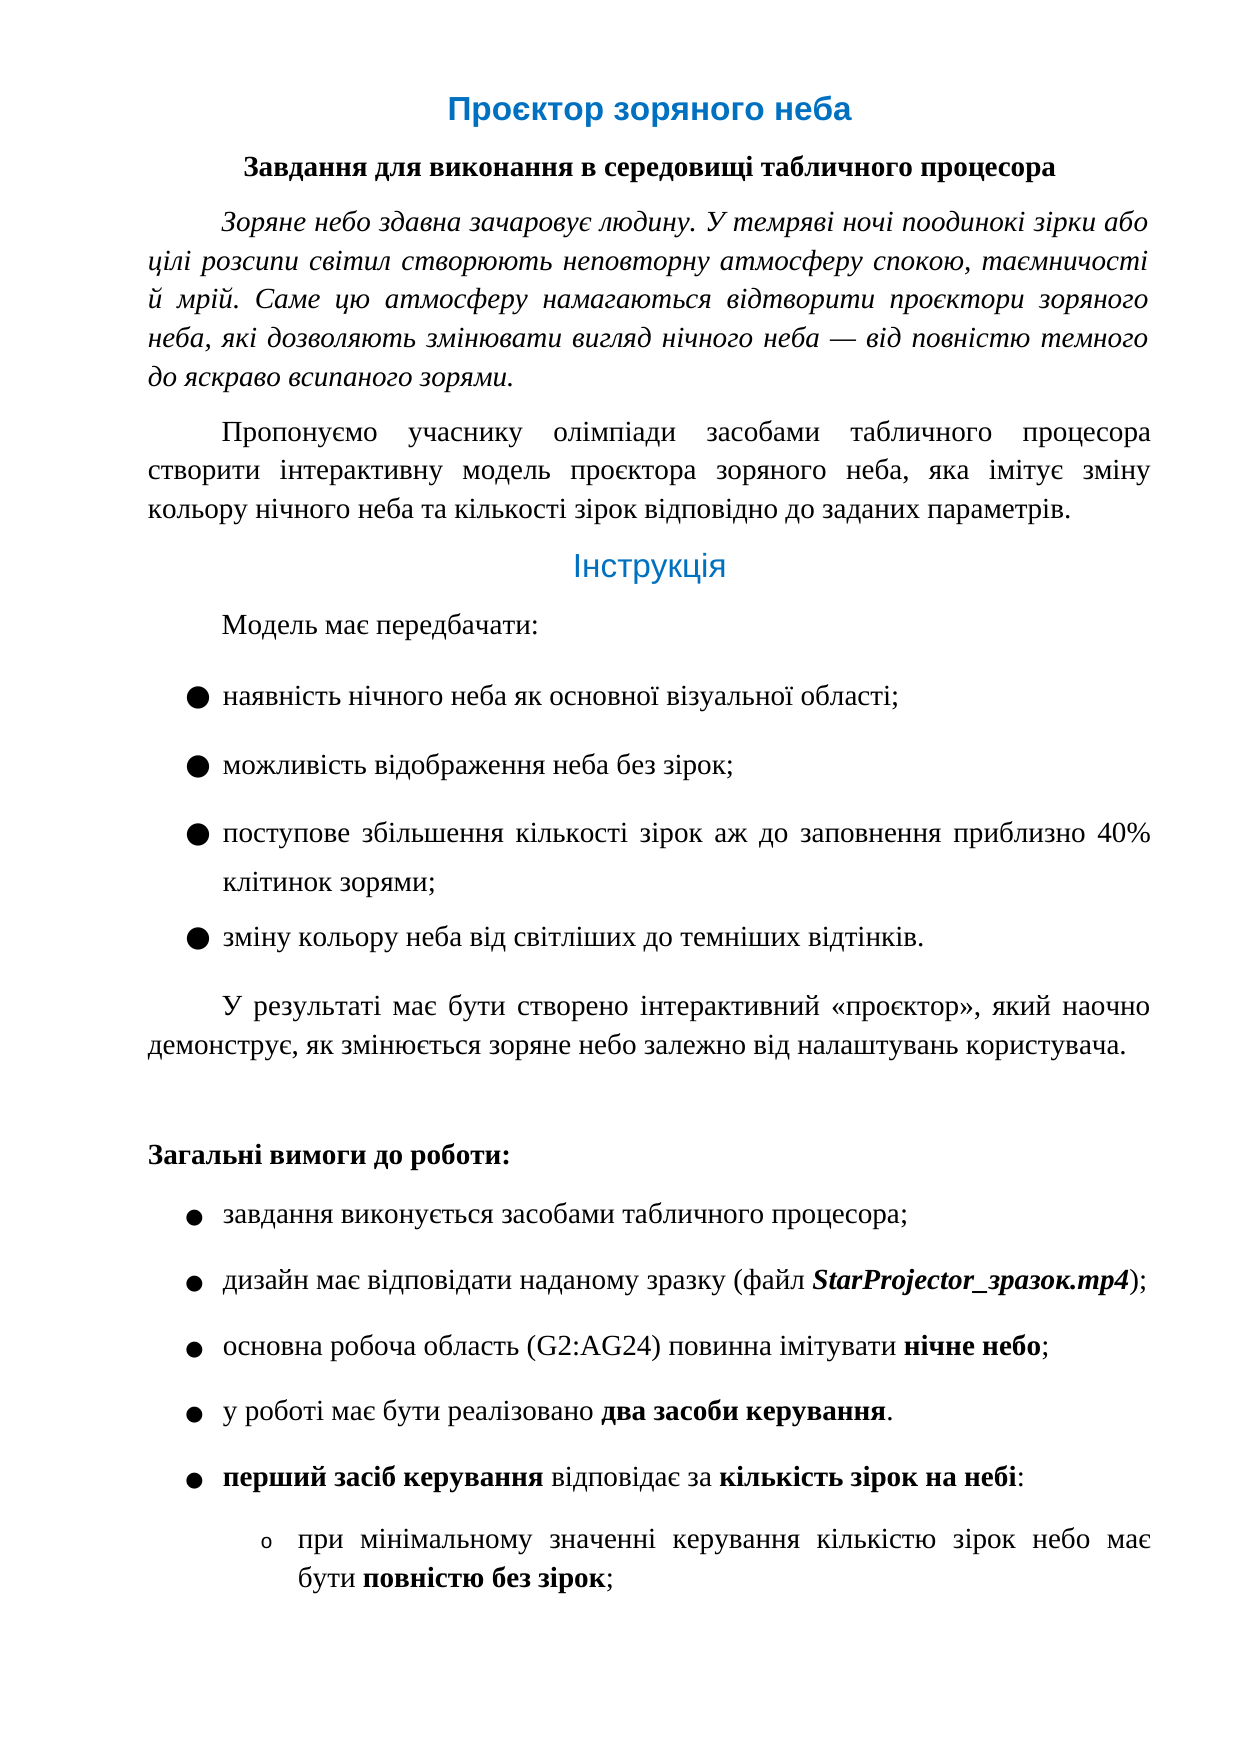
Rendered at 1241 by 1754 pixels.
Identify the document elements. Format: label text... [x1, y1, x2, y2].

list основна робоча область (G2:AG24) повинна імітувати нічне небо; [185, 1324, 1152, 1367]
text Завдання для виконання в середовищі табличного процесора [148, 149, 1152, 183]
text Загальні вимоги до роботи: [148, 1137, 1152, 1171]
list завдання виконується засобами табличного процесора; [185, 1193, 1152, 1235]
text Інструкція [148, 546, 1152, 585]
text У результаті має бути створено інтерактивний «проєктор», який наочно демонструє, як змінюється зоряне небо залежно від налаштувань користувача. [148, 988, 1152, 1061]
text Пропонуємо учаснику олімпіади засобами табличного процесора створити інтерактивну модель проєктора зоряного неба, яка імітує зміну кольору нічного неба та кількості зірок відповідно до заданих параметрів. [148, 414, 1152, 524]
text Проєктор зоряного неба [148, 88, 1152, 127]
list дизайн має відповідати наданому зразку (файл StarProjector_зразок.mp4); [185, 1258, 1152, 1301]
list поступове збільшення кількості зірок аж до заповнення приблизно 40% клітинок зорями; [185, 800, 1152, 898]
list зміну кольору неба від світліших до темніших відтінків. [185, 903, 1152, 963]
list перший засіб керування відповідає за кількість зірок на небі: [185, 1456, 1152, 1498]
text Зоряне небо здавна зачаровує людину. У темряві ночі поодинокі зірки або цілі розсипи світил створюють неповторну атмосферу спокою, таємничості й мрій. Саме цю атмосферу намагаються відтворити проєктори зоряного неба, які дозволяють змінювати вигляд нічного неба — від повністю темного до яскраво всипаного зорями. [148, 204, 1152, 392]
list можливість відображення неба без зірок; [185, 731, 1152, 791]
list наявність нічного неба як основної візуальної області; [185, 662, 1152, 722]
text Модель має передбачати: [148, 607, 1152, 641]
list при мінімальному значенні керування кількістю зірок небо має бути повністю без зірок; [260, 1521, 1152, 1593]
list у роботі має бути реалізовано два засоби керування. [185, 1390, 1152, 1433]
